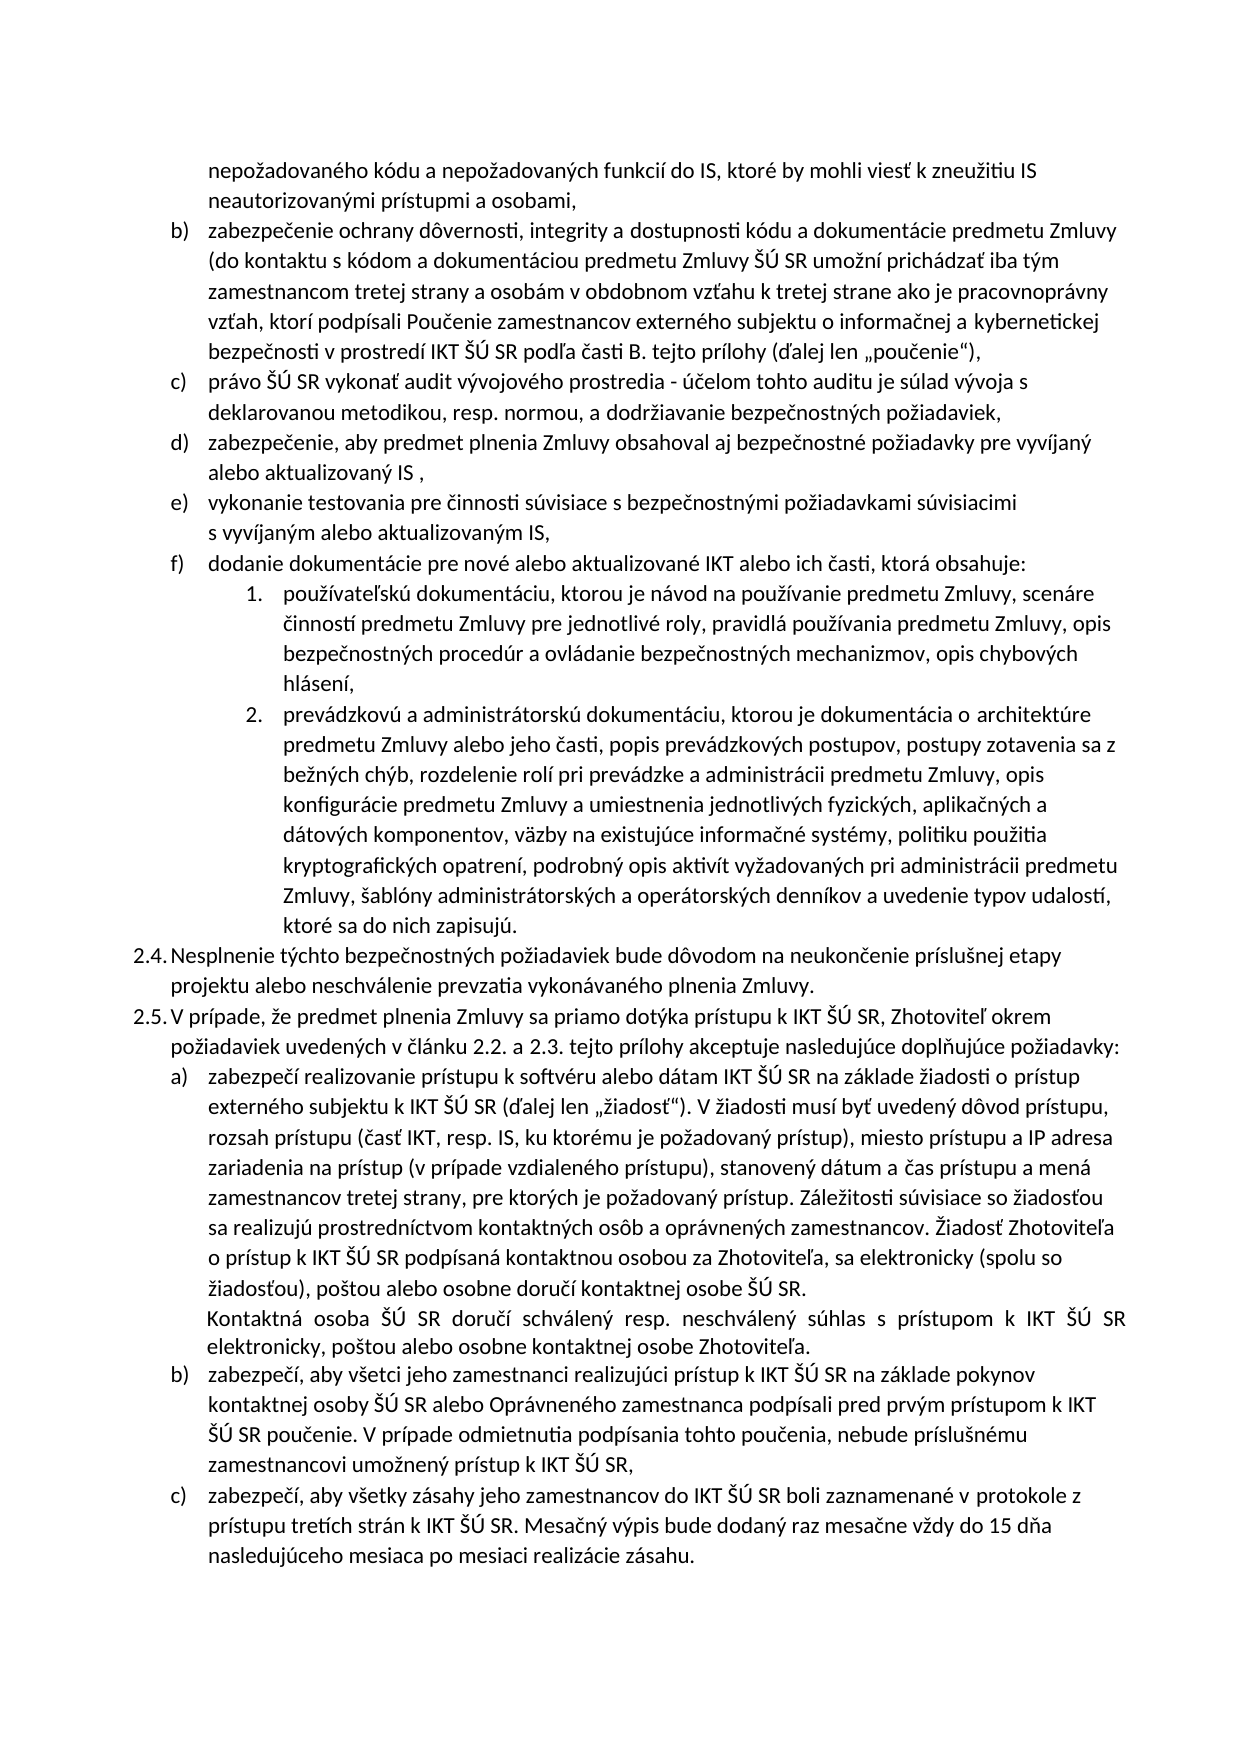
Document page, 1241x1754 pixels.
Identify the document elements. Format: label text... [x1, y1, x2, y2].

text Kontaktná osoba ŠÚ SR doručí schválený resp. neschválený súhlas s prístupom k IKT ŠÚ SR elektronicky, poštou alebo osobne kontaktnej osobe Zhotoviteľa. [207, 1304, 1127, 1360]
list zabezpečenie, aby predmet plnenia Zmluvy obsahoval aj bezpečnostné požiadavky pre vyvíjaný alebo aktualizovaný IS , [170, 428, 1127, 486]
list právo ŠÚ SR vykonať audit vývojového prostredia - účelom tohto auditu je súlad vývoja s deklarovanou metodikou, resp. normou, a dodržiavanie bezpečnostných požiadaviek, [170, 367, 1127, 426]
list zabezpečí, aby všetci jeho zamestnanci realizujúci prístup k IKT ŠÚ SR na základe pokynov kontaktnej osoby ŠÚ SR alebo Oprávneného zamestnanca podpísali pred prvým prístupom k IKT ŠÚ SR poučenie. V prípade odmietnutia podpísania tohto poučenia, nebude príslušnému zamestnancovi umožnený prístup k IKT ŠÚ SR, [170, 1360, 1127, 1478]
list dodanie dokumentácie pre nové alebo aktualizované IKT alebo ich časti, ktorá obsahuje: [170, 549, 1127, 577]
list V prípade, že predmet plnenia Zmluvy sa priamo dotýka prístupu k IKT ŠÚ SR, Zhotoviteľ okrem požiadaviek uvedených v článku 2.2. a 2.3. tejto prílohy akceptuje nasledujúce doplňujúce požiadavky: [133, 1002, 1127, 1060]
list prevádzkovú a administrátorskú dokumentáciu, ktorou je dokumentácia o architektúre predmetu Zmluvy alebo jeho časti, popis prevádzkových postupov, postupy zotavenia sa z bežných chýb, rozdelenie rolí pri prevádzke a administrácii predmetu Zmluvy, opis konfigurácie predmetu Zmluvy a umiestnenia jednotlivých fyzických, aplikačných a dátových komponentov, väzby na existujúce informačné systémy, politiku použitia kryptografických opatrení, podrobný opis aktivít vyžadovaných pri administrácii predmetu Zmluvy, šablóny administrátorských a operátorských denníkov a uvedenie typov udalostí, ktoré sa do nich zapisujú. [245, 700, 1127, 939]
list vykonanie testovania pre činnosti súvisiace s bezpečnostnými požiadavkami súvisiacimi s vyvíjaným alebo aktualizovaným IS, [170, 488, 1127, 546]
list zabezpečenie ochrany dôvernosti, integrity a dostupnosti kódu a dokumentácie predmetu Zmluvy (do kontaktu s kódom a dokumentáciou predmetu Zmluvy ŠÚ SR umožní prichádzať iba tým zamestnancom tretej strany a osobám v obdobnom vzťahu k tretej strane ako je pracovnoprávny vzťah, ktorí podpísali Poučenie zamestnancov externého subjektu o informačnej a kybernetickej bezpečnosti v prostredí IKT ŠÚ SR podľa časti B. tejto prílohy (ďalej len „poučenie“), [170, 216, 1127, 365]
list zabezpečí realizovanie prístupu k softvéru alebo dátam IKT ŠÚ SR na základe žiadosti o prístup externého subjektu k IKT ŠÚ SR (ďalej len „žiadosť“). V žiadosti musí byť uvedený dôvod prístupu, rozsah prístupu (časť IKT, resp. IS, ku ktorému je požadovaný prístup), miesto prístupu a IP adresa zariadenia na prístup (v prípade vzdialeného prístupu), stanovený dátum a čas prístupu a mená zamestnancov tretej strany, pre ktorých je požadovaný prístup. Záležitosti súvisiace so žiadosťou sa realizujú prostredníctvom kontaktných osôb a oprávnených zamestnancov. Žiadosť Zhotoviteľa o prístup k IKT ŠÚ SR podpísaná kontaktnou osobou za Zhotoviteľa, sa elektronicky (spolu so žiadosťou), poštou alebo osobne doručí kontaktnej osobe ŠÚ SR. [170, 1062, 1127, 1302]
list Nesplnenie týchto bezpečnostných požiadaviek bude dôvodom na neukončenie príslušnej etapy projektu alebo neschválenie prevzatia vykonávaného plnenia Zmluvy. [133, 941, 1127, 999]
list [170, 156, 1127, 214]
list zabezpečí, aby všetky zásahy jeho zamestnancov do IKT ŠÚ SR boli zaznamenané v protokole z prístupu tretích strán k IKT ŠÚ SR. Mesačný výpis bude dodaný raz mesačne vždy do 15 dňa nasledujúceho mesiaca po mesiaci realizácie zásahu. [170, 1481, 1127, 1569]
list používateľskú dokumentáciu, ktorou je návod na používanie predmetu Zmluvy, scenáre činností predmetu Zmluvy pre jednotlivé roly, pravidlá používania predmetu Zmluvy, opis bezpečnostných procedúr a ovládanie bezpečnostných mechanizmov, opis chybových hlásení, [245, 579, 1127, 697]
